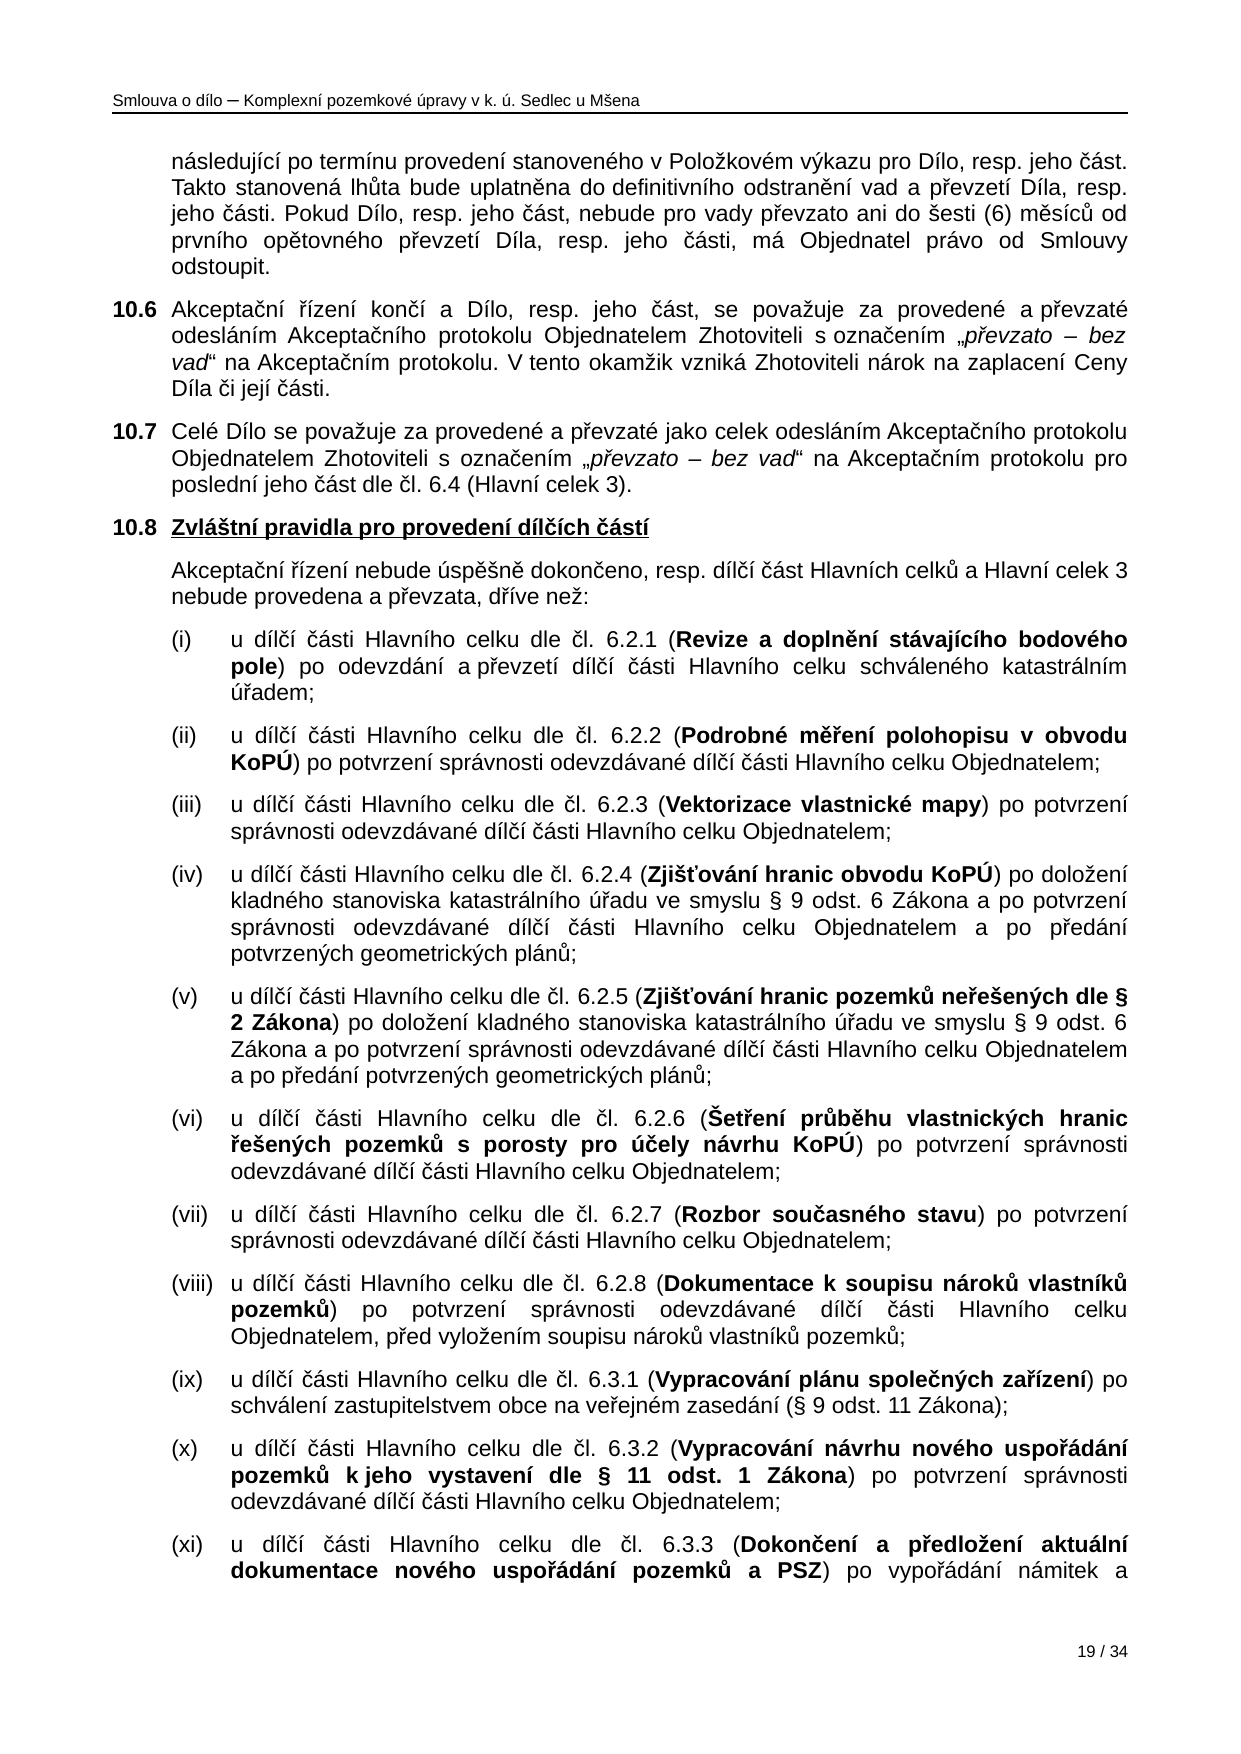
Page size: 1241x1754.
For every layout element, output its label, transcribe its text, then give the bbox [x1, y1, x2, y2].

list u dílčí části Hlavního celku dle čl. 6.2.1 (Revize a doplnění stávajícího bodového pole) po odevzdání a převzetí dílčí části Hlavního celku schváleného katastrálním úřadem; [171, 626, 1128, 705]
list u dílčí části Hlavního celku dle čl. 6.2.6 (Šetření průběhu vlastnických hranic řešených pozemků s porosty pro účely návrhu KoPÚ) po potvrzení správnosti odevzdávané dílčí části Hlavního celku Objednatelem; [171, 1105, 1128, 1184]
text Celé Dílo se považuje za provedené a převzaté jako celek odesláním Akceptačního protokolu Objednatelem Zhotoviteli s označením „převzato – bez vad“ na Akceptačním protokolu pro poslední jeho část dle čl. 6.4 (Hlavní celek 3). [112, 418, 1128, 497]
list u dílčí části Hlavního celku dle čl. 6.2.4 (Zjišťování hranic obvodu KoPÚ) po doložení kladného stanoviska katastrálního úřadu ve smyslu § 9 odst. 6 Zákona a po potvrzení správnosti odevzdávané dílčí části Hlavního celku Objednatelem a po předání potvrzených geometrických plánů; [171, 861, 1128, 966]
list u dílčí části Hlavního celku dle čl. 6.3.2 (Vypracování návrhu nového uspořádání pozemků k jeho vystavení dle § 11 odst. 1 Zákona) po potvrzení správnosti odevzdávané dílčí části Hlavního celku Objednatelem; [171, 1435, 1128, 1514]
list u dílčí části Hlavního celku dle čl. 6.2.7 (Rozbor současného stavu) po potvrzení správnosti odevzdávané dílčí části Hlavního celku Objednatelem; [171, 1201, 1128, 1253]
text Akceptační řízení končí a Dílo, resp. jeho část, se považuje za provedené a převzaté odesláním Akceptačního protokolu Objednatelem Zhotoviteli s označením „převzato – bez vad“ na Akceptačním protokolu. V tento okamžik vzniká Zhotoviteli nárok na zaplacení Ceny Díla či její části. [112, 296, 1128, 402]
list u dílčí části Hlavního celku dle čl. 6.3.1 (Vypracování plánu společných zařízení) po schválení zastupitelstvem obce na veřejném zasedání (§ 9 odst. 11 Zákona); [171, 1366, 1128, 1418]
list u dílčí části Hlavního celku dle čl. 6.2.2 (Podrobné měření polohopisu v obvodu KoPÚ) po potvrzení správnosti odevzdávané dílčí části Hlavního celku Objednatelem; [171, 722, 1128, 775]
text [112, 148, 1128, 279]
text Zvláštní pravidla pro provedení dílčích částí [112, 514, 1128, 540]
list u dílčí části Hlavního celku dle čl. 6.2.5 (Zjišťování hranic pozemků neřešených dle § 2 Zákona) po doložení kladného stanoviska katastrálního úřadu ve smyslu § 9 odst. 6 Zákona a po potvrzení správnosti odevzdávané dílčí části Hlavního celku Objednatelem a po předání potvrzených geometrických plánů; [171, 983, 1128, 1088]
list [171, 1531, 1128, 1584]
list u dílčí části Hlavního celku dle čl. 6.2.3 (Vektorizace vlastnické mapy) po potvrzení správnosti odevzdávané dílčí části Hlavního celku Objednatelem; [171, 791, 1128, 844]
list Akceptační řízení nebude úspěšně dokončeno, resp. dílčí část Hlavních celků a Hlavní celek 3 nebude provedena a převzata, dříve než: [171, 557, 1128, 610]
list u dílčí části Hlavního celku dle čl. 6.2.8 (Dokumentace k soupisu nároků vlastníků pozemků) po potvrzení správnosti odevzdávané dílčí části Hlavního celku Objednatelem, před vyložením soupisu nároků vlastníků pozemků; [171, 1270, 1128, 1349]
